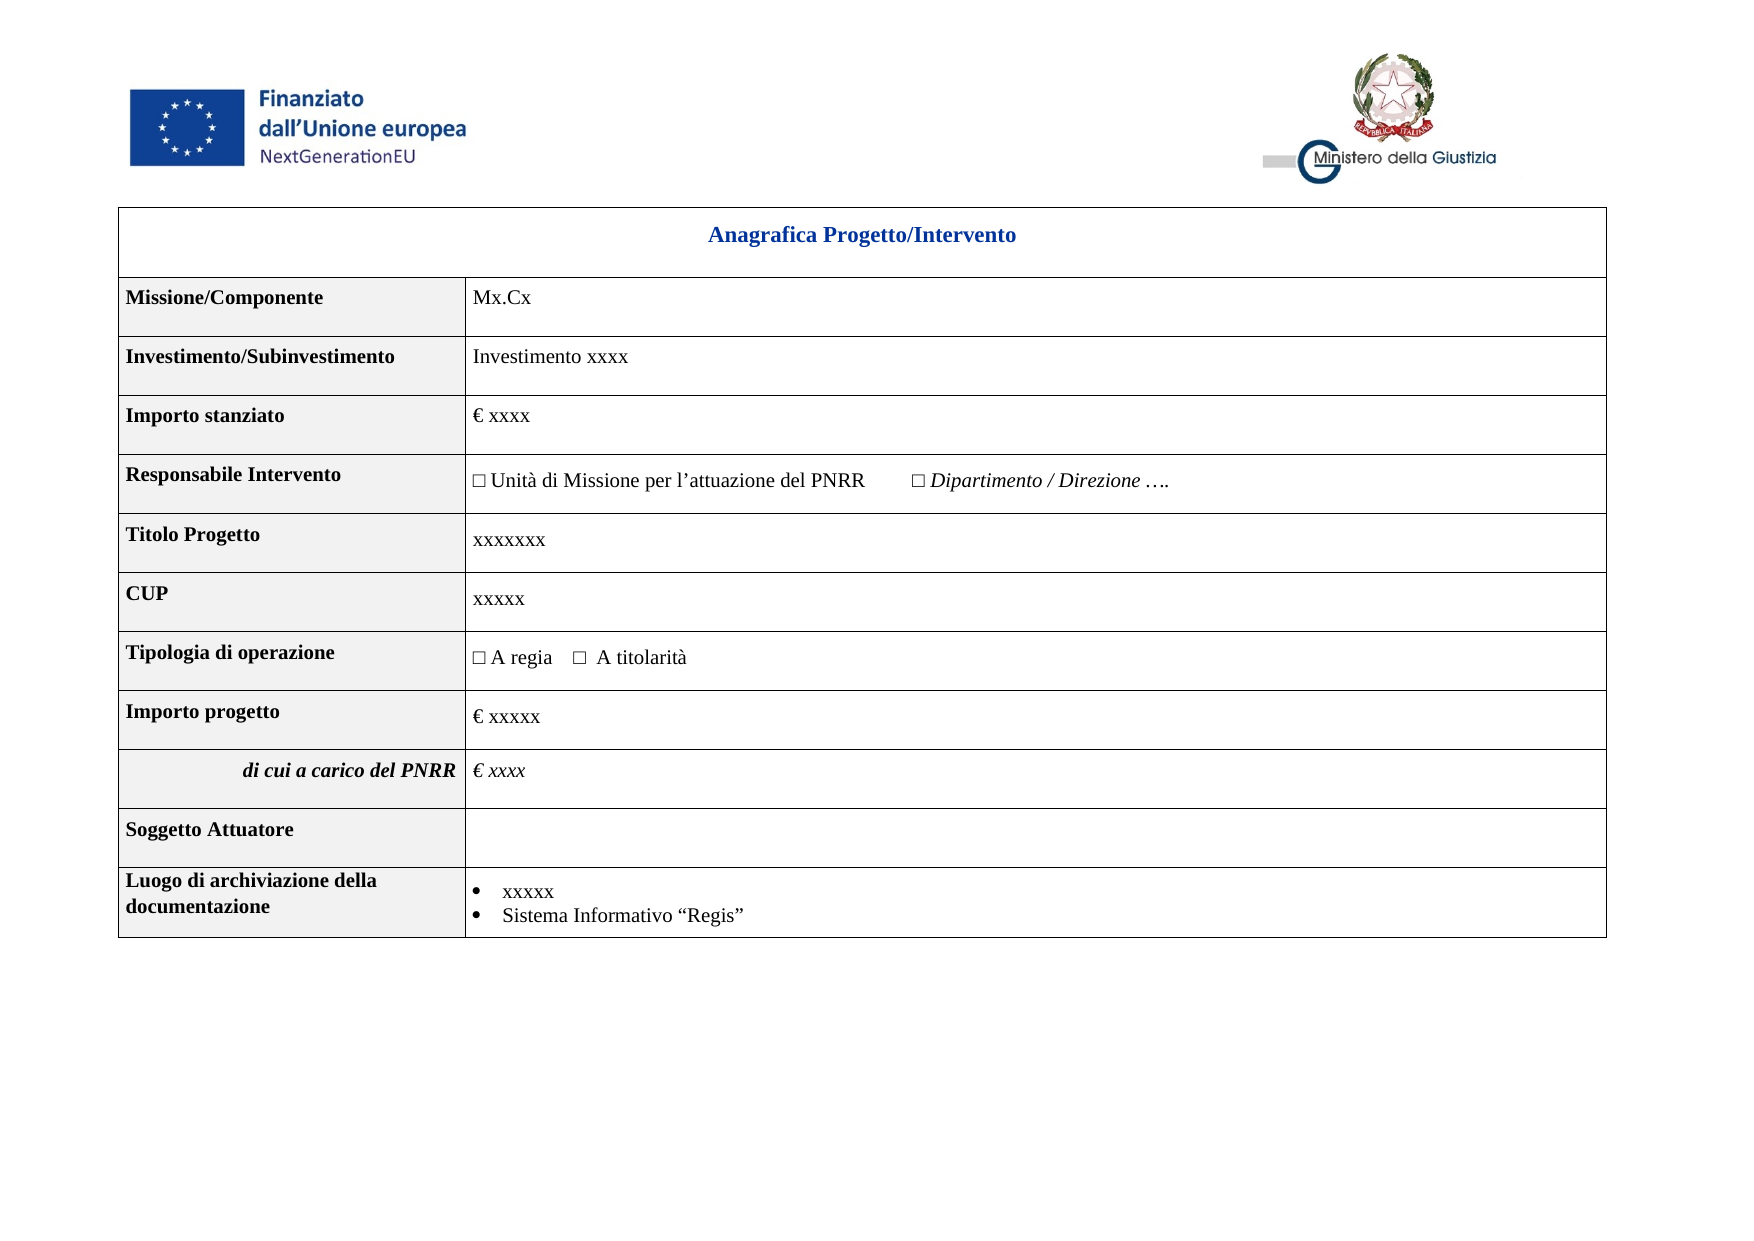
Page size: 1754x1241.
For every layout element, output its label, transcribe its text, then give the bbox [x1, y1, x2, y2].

table_cell € xxxx [466, 750, 1606, 808]
table_cell Importo stanziato [119, 396, 465, 454]
table_cell Responsabile Intervento [119, 455, 465, 513]
table_cell □ A regia □ A titolarità [466, 632, 1606, 690]
table_header Anagrafica Progetto/Intervento [119, 208, 1606, 277]
table_cell xxxxx [466, 573, 1606, 631]
table_cell € xxxx [466, 396, 1606, 454]
table_cell € xxxxx [466, 691, 1606, 749]
table_cell Tipologia di operazione [119, 632, 465, 690]
table_cell Titolo Progetto [119, 514, 465, 572]
table_cell Missione/Componente [119, 278, 465, 336]
table_cell Soggetto Attuatore [119, 809, 465, 867]
picture [1200, 41, 1605, 207]
table_cell CUP [119, 573, 465, 631]
table_cell Luogo di archiviazione della documentazione [119, 868, 465, 937]
table_cell di cui a carico del PNRR [119, 750, 465, 808]
table_cell Mx.Cx [466, 278, 1606, 336]
table_cell [466, 809, 1606, 867]
table_cell xxxxxxx [466, 514, 1606, 572]
table_cell Importo progetto [119, 691, 465, 749]
table_cell Investimento xxxx [466, 337, 1606, 395]
table_cell □ Unità di Missione per l’attuazione del PNRR □ Dipartimento / Direzione …. [466, 455, 1606, 513]
table_cell xxxxx Sistema Informativo “Regis” [466, 868, 1606, 937]
picture [118, 80, 485, 176]
table_cell Investimento/Subinvestimento [119, 337, 465, 395]
